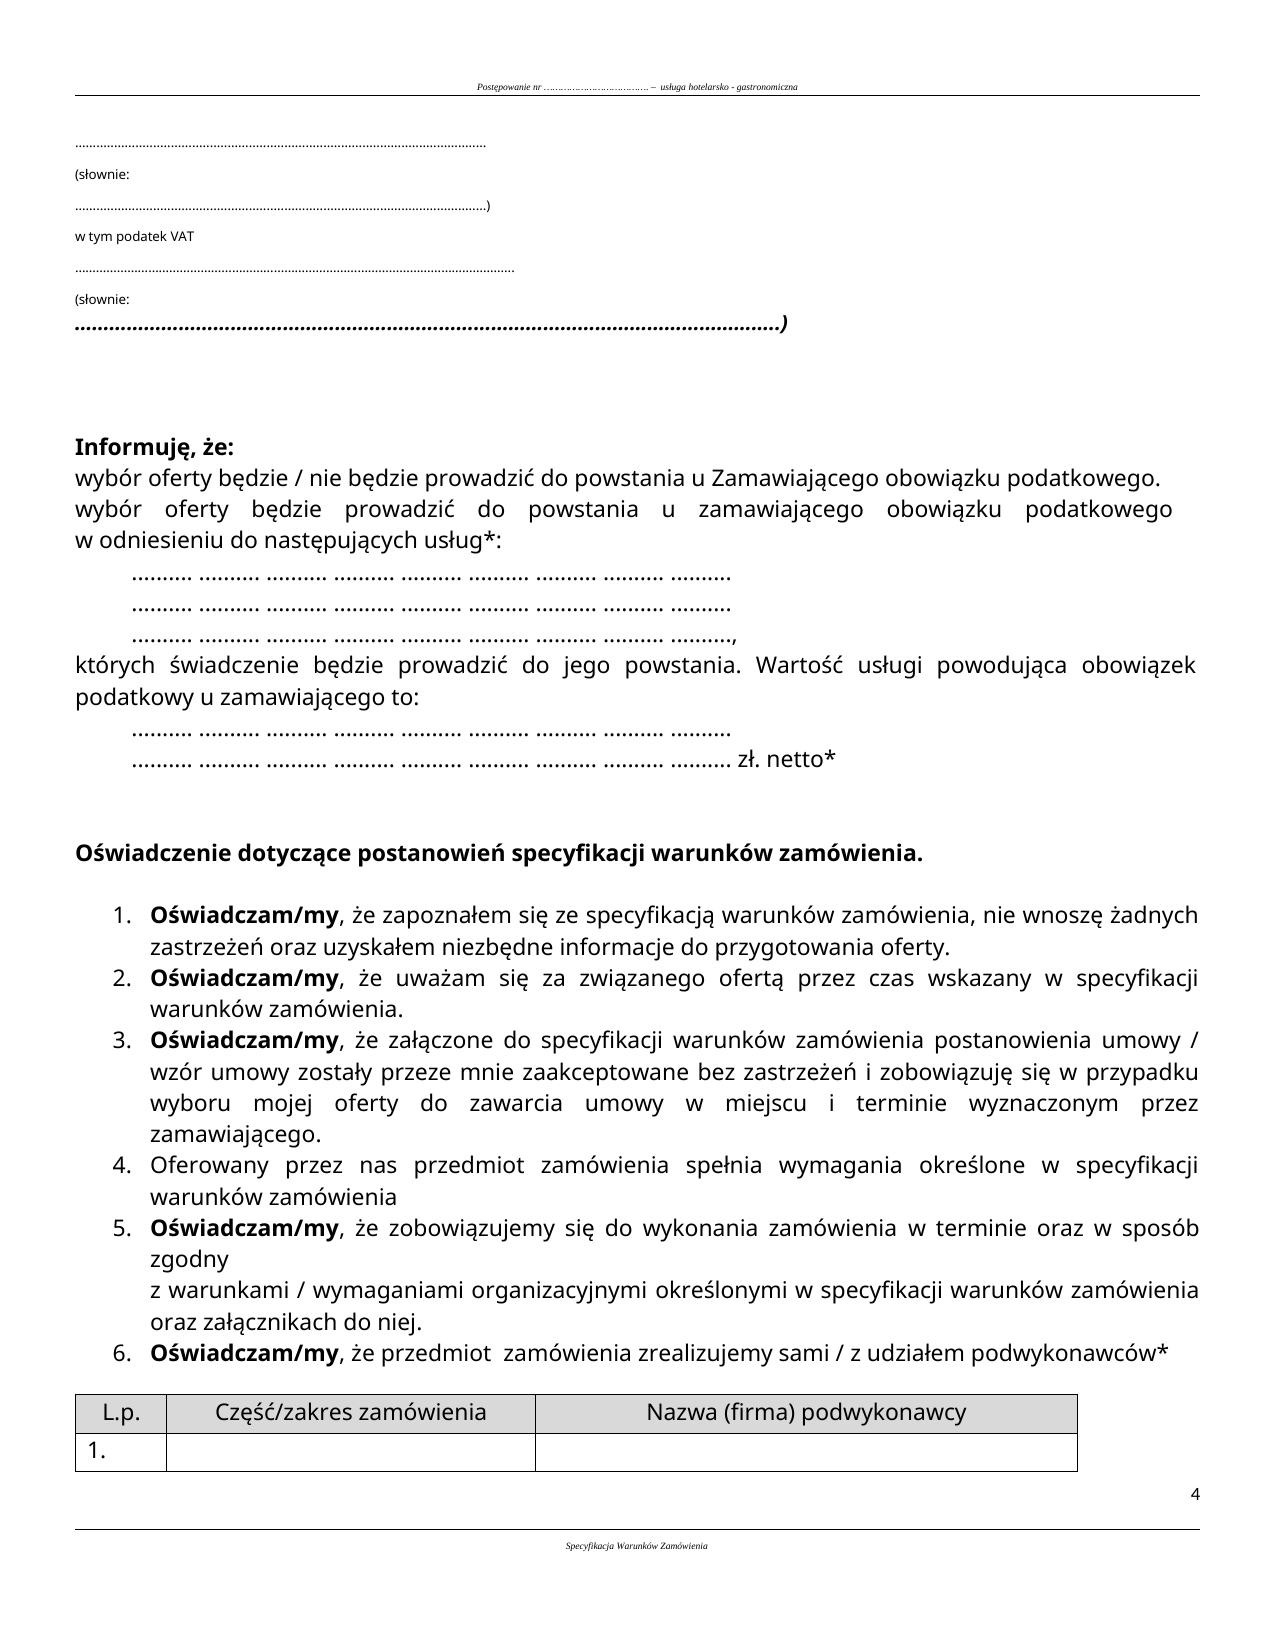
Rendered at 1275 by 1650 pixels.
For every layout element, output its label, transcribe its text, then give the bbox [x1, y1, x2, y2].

list Oświadczam/my, że zapoznałem się ze specyfikacją warunków zamówienia, nie wnoszę żadnych zastrzeżeń oraz uzyskałem niezbędne informacje do przygotowania oferty. [112, 899, 1200, 962]
text (słownie: [75, 277, 1200, 308]
text …………………………………………………………………………………………………………...... [75, 246, 1200, 277]
list Oświadczam/my, że zobowiązujemy się do wykonania zamówienia w terminie oraz w sposób zgodny z warunkami / wymaganiami organizacyjnymi określonymi w specyfikacji warunków zamówienia oraz załącznikach do niej. [112, 1212, 1200, 1337]
text (słownie: [75, 152, 1200, 183]
list Oświadczam/my, że załączone do specyfikacji warunków zamówienia postanowienia umowy / wzór umowy zostały przeze mnie zaakceptowane bez zastrzeżeń i zobowiązuję się w przypadku wyboru mojej oferty do zawarcia umowy w miejscu i terminie wyznaczonym przez zamawiającego. [112, 1024, 1200, 1149]
text …………………………………………………………………………………………………………..) [75, 308, 1200, 337]
list Oferowany przez nas przedmiot zamówienia spełnia wymagania określone w specyfikacji warunków zamówienia [112, 1149, 1200, 1212]
text Oświadczenie dotyczące postanowień specyfikacji warunków zamówienia. [75, 837, 1200, 868]
table_cell [536, 1434, 1077, 1471]
table_header Nazwa (firma) podwykonawcy [536, 1395, 1077, 1433]
text wybór oferty będzie / nie będzie prowadzić do powstania u Zamawiającego obowiązku podatkowego. [75, 462, 1198, 493]
text .......... .......... .......... .......... .......... .......... .......... .......... .........., [131, 618, 1200, 649]
table_header L.p. [76, 1395, 166, 1433]
text wybór oferty będzie prowadzić do powstania u zamawiającego obowiązku podatkowego w odniesieniu do następujących usług*: [75, 493, 1198, 555]
table_cell 1. [76, 1434, 166, 1471]
table_cell [167, 1434, 535, 1471]
text .......... .......... .......... .......... .......... .......... .......... .......... .......... [131, 587, 1200, 618]
text w tym podatek VAT [75, 214, 1200, 246]
text .......... .......... .......... .......... .......... .......... .......... .......... .......... zł. netto* [131, 743, 1200, 774]
text których świadczenie będzie prowadzić do jego powstania. Wartość usługi powodująca obowiązek podatkowy u zamawiającego to: [75, 649, 1198, 712]
text .................................................................................................................... [75, 121, 1200, 152]
text .......... .......... .......... .......... .......... .......... .......... .......... .......... [131, 712, 1200, 743]
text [75, 183, 1200, 214]
table_header Część/zakres zamówienia [167, 1395, 535, 1433]
list Oświadczam/my, że uważam się za związanego ofertą przez czas wskazany w specyfikacji warunków zamówienia. [112, 962, 1200, 1024]
list Oświadczam/my, że przedmiot zamówienia zrealizujemy sami / z udziałem podwykonawców* [112, 1337, 1200, 1368]
text .......... .......... .......... .......... .......... .......... .......... .......... .......... [131, 555, 1200, 587]
text Informuję, że: [75, 430, 1198, 462]
